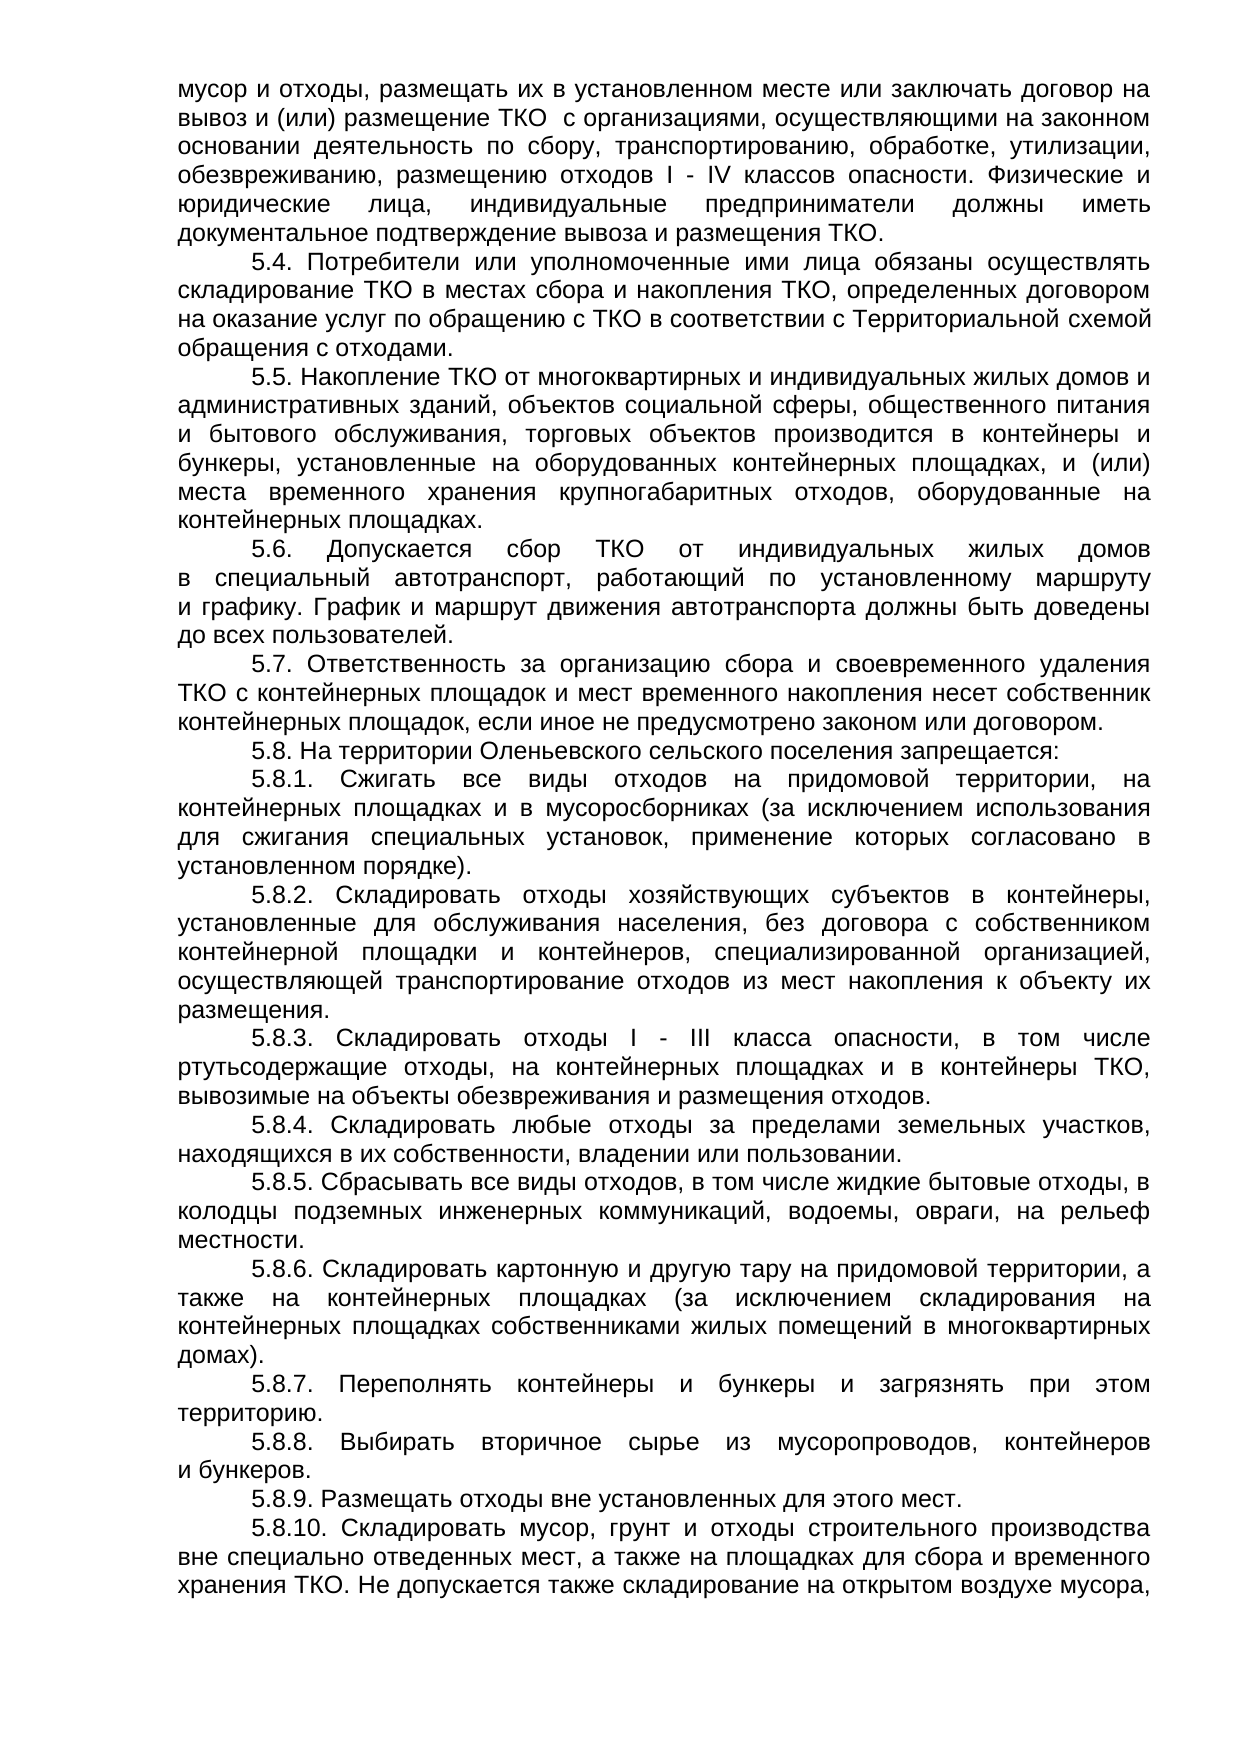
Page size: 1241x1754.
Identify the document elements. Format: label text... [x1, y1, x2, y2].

text 5.8. На территории Оленьевского сельского поселения запрещается: [177, 736, 1152, 764]
text 5.7. Ответственность за организацию сбора и своевременного удаления ТКО с контейнерных площадок и мест временного накопления несет собственник контейнерных площадок, если иное не предусмотрено законом или договором. [177, 649, 1152, 736]
text 5.8.2. Складировать отходы хозяйствующих субъектов в контейнеры, установленные для обслуживания населения, без договора с собственником контейнерной площадки и контейнеров, специализированной организацией, осуществляющей транспортирование отходов из мест накопления к объекту их размещения. [177, 879, 1152, 1023]
text 5.4. Потребители или уполномоченные ими лица обязаны осуществлять складирование ТКО в местах сбора и накопления ТКО, определенных договором на оказание услуг по обращению с ТКО в соответствии с Территориальной схемой обращения с отходами. [177, 246, 1152, 361]
text 5.8.8. Выбирать вторичное сырье из мусоропроводов, контейнеров и бункеров. [177, 1426, 1152, 1484]
text 5.8.7. Переполнять контейнеры и бункеры и загрязнять при этом территорию. [177, 1369, 1152, 1426]
text 5.8.1. Сжигать все виды отходов на придомовой территории, на контейнерных площадках и в мусоросборниках (за исключением использования для сжигания специальных установок, применение которых согласовано в установленном порядке). [177, 764, 1152, 879]
text 5.8.9. Размещать отходы вне установленных для этого мест. [177, 1484, 1152, 1513]
text 5.8.6. Складировать картонную и другую тару на придомовой территории, а также на контейнерных площадках (за исключением складирования на контейнерных площадках собственниками жилых помещений в многоквартирных домах). [177, 1254, 1152, 1369]
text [177, 1513, 1152, 1599]
text 5.5. Накопление ТКО от многоквартирных и индивидуальных жилых домов и административных зданий, объектов социальной сферы, общественного питания и бытового обслуживания, торговых объектов производится в контейнеры и бункеры, установленные на оборудованных контейнерных площадках, и (или) места временного хранения крупногабаритных отходов, оборудованные на контейнерных площадках. [177, 362, 1152, 534]
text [177, 74, 1152, 246]
text 5.8.4. Складировать любые отходы за пределами земельных участков, находящихся в их собственности, владении или пользовании. [177, 1110, 1152, 1167]
text 5.8.3. Складировать отходы I - III класса опасности, в том числе ртутьсодержащие отходы, на контейнерных площадках и в контейнеры ТКО, вывозимые на объекты обезвреживания и размещения отходов. [177, 1023, 1152, 1110]
text 5.8.5. Сбрасывать все виды отходов, в том числе жидкие бытовые отходы, в колодцы подземных инженерных коммуникаций, водоемы, овраги, на рельеф местности. [177, 1167, 1152, 1254]
text 5.6. Допускается сбор ТКО от индивидуальных жилых домов в специальный автотранспорт, работающий по установленному маршруту и графику. График и маршрут движения автотранспорта должны быть доведены до всех пользователей. [177, 534, 1152, 649]
